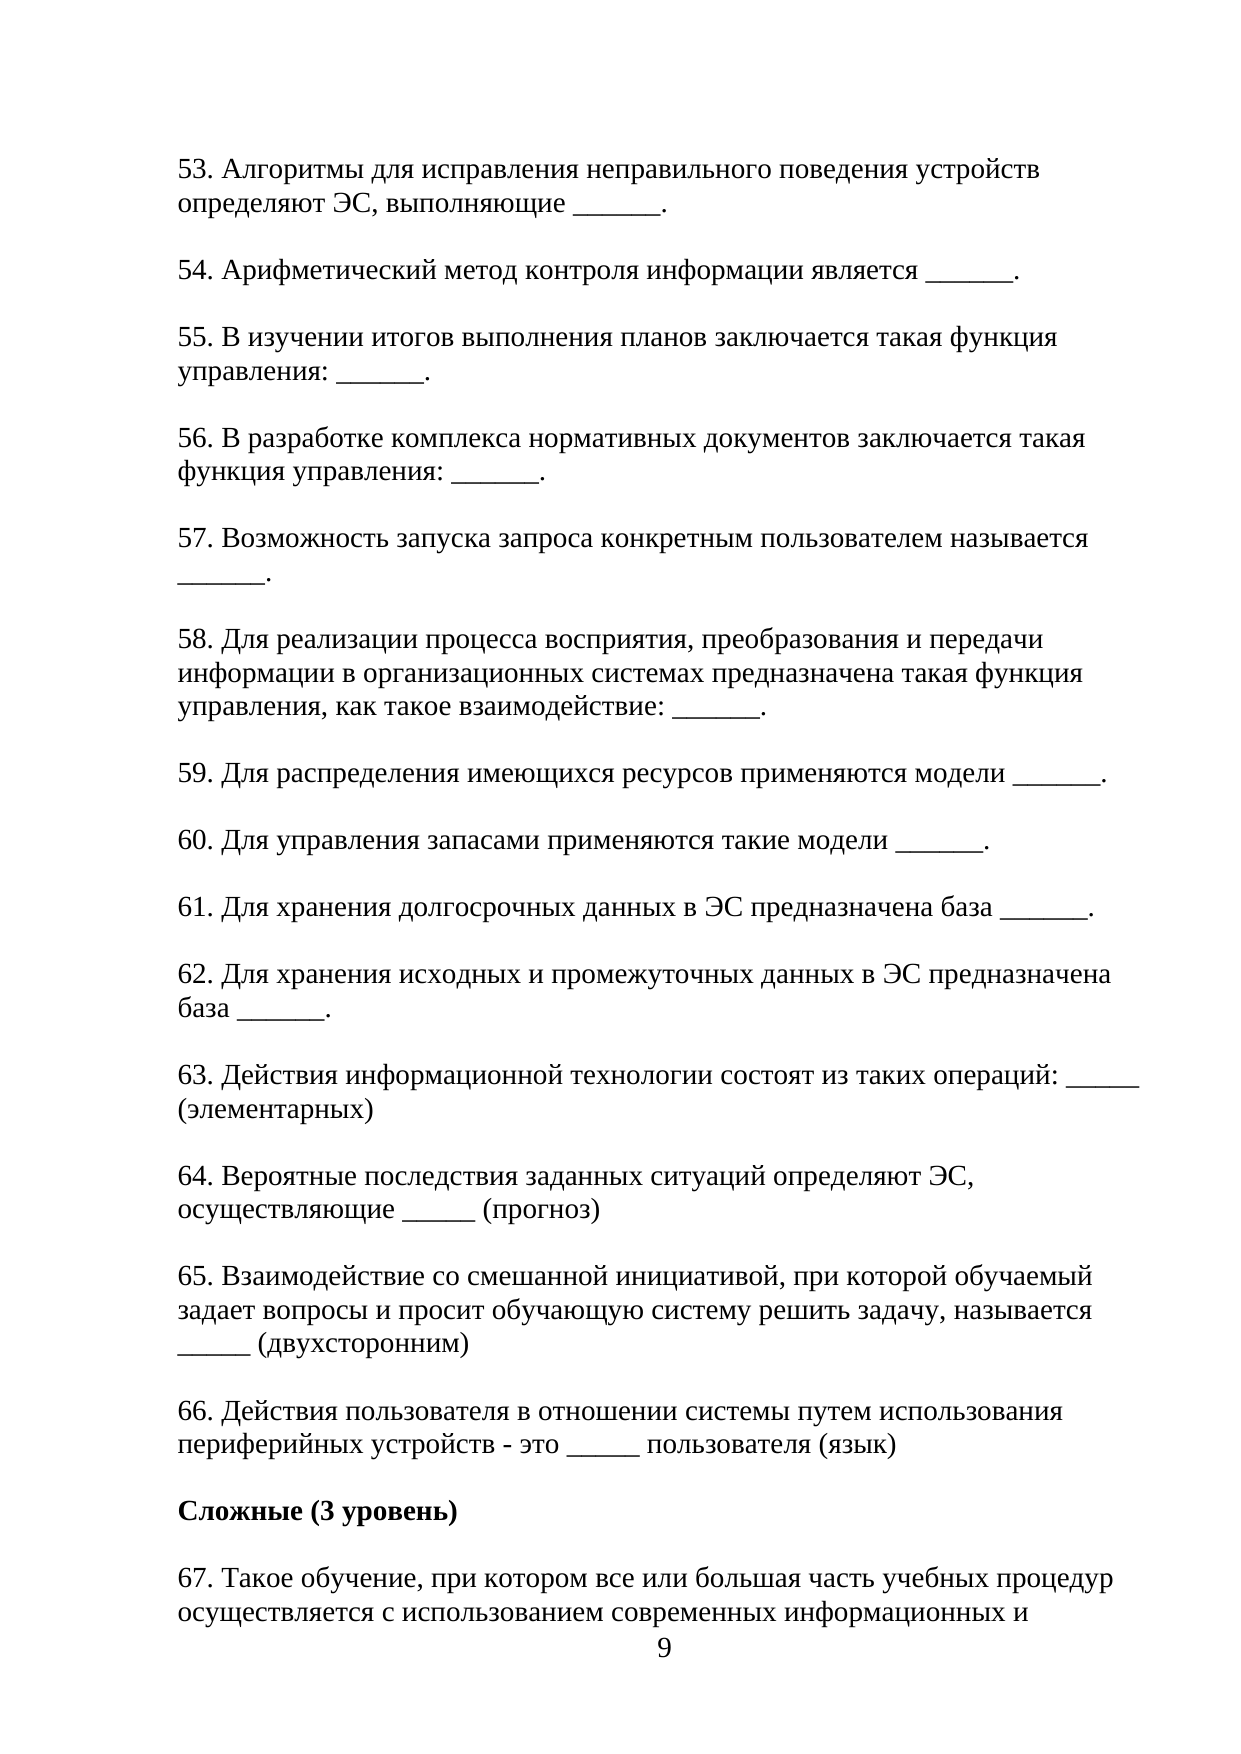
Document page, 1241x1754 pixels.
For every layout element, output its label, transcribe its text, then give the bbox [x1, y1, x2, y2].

text 58. Для реализации процесса восприятия, преобразования и передачи информации в организационных системах предназначена такая функция управления, как такое взаимодействие: ______. [177, 621, 1152, 722]
text 62. Для хранения исходных и промежуточных данных в ЭС предназначена база ______. [177, 957, 1152, 1024]
text 54. Арифметический метод контроля информации является ______. [177, 252, 1152, 286]
text 64. Вероятные последствия заданных ситуаций определяют ЭС, осуществляющие _____ (прогноз) [177, 1158, 1152, 1225]
text 56. В разработке комплекса нормативных документов заключается такая функция управления: ______. [177, 420, 1152, 487]
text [177, 1560, 1152, 1627]
text 59. Для распределения имеющихся ресурсов применяются модели ______. [177, 755, 1152, 789]
text Сложные (3 уровень) [177, 1493, 1152, 1527]
text 60. Для управления запасами применяются такие модели ______. [177, 822, 1152, 856]
text 66. Действия пользователя в отношении системы путем использования периферийных устройств - это _____ пользователя (язык) [177, 1393, 1152, 1460]
text 63. Действия информационной технологии состоят из таких операций: _____ (элементарных) [177, 1057, 1152, 1124]
text 53. Алгоритмы для исправления неправильного поведения устройств определяют ЭС, выполняющие ______. [177, 152, 1152, 219]
text 65. Взаимодействие со смешанной инициативой, при которой обучаемый задает вопросы и просит обучающую систему решить задачу, называется _____ (двухсторонним) [177, 1258, 1152, 1359]
text 55. В изучении итогов выполнения планов заключается такая функция управления: ______. [177, 319, 1152, 386]
text 57. Возможность запуска запроса конкретным пользователем называется ______. [177, 521, 1152, 588]
text 61. Для хранения долгосрочных данных в ЭС предназначена база ______. [177, 889, 1152, 923]
